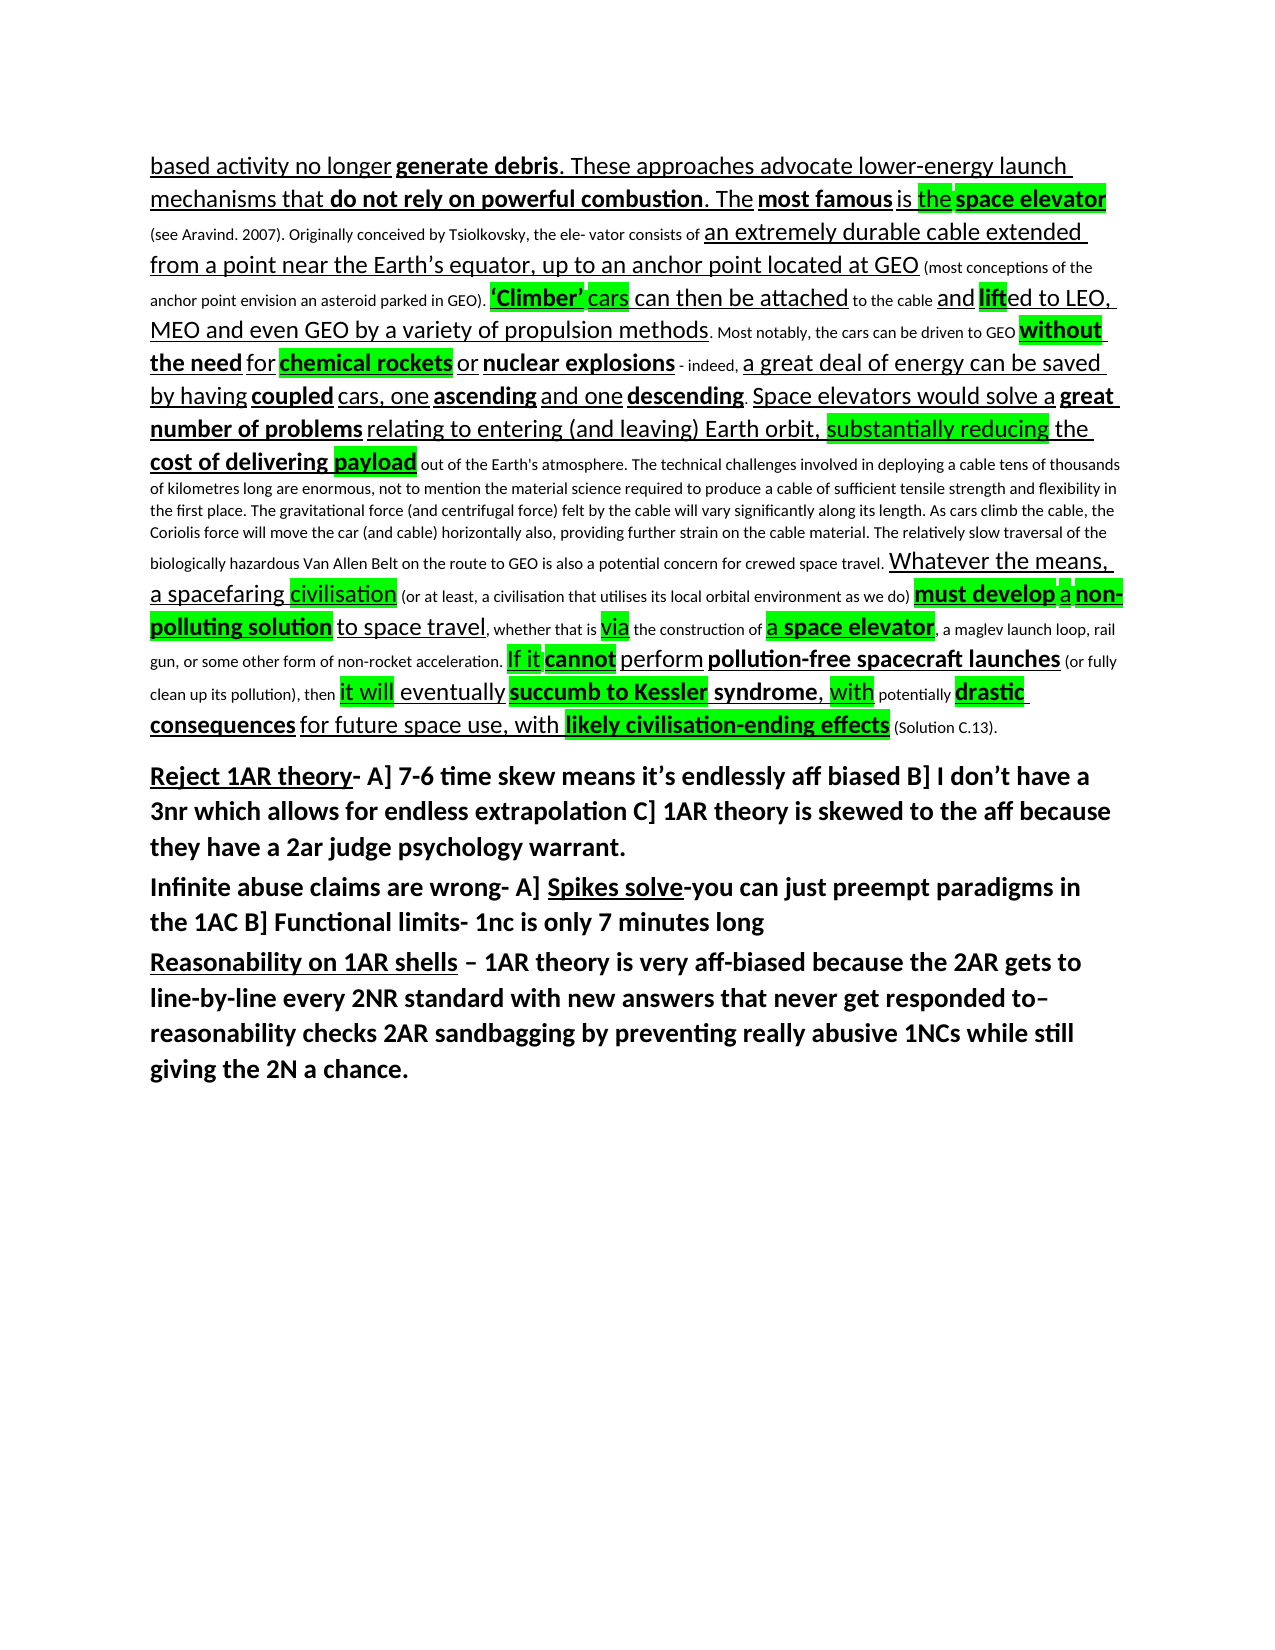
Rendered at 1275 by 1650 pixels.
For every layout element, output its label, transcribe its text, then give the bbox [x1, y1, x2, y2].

subtitle Reasonability on 1AR shells – 1AR theory is very aff-biased because the 2AR gets to line-by-line every 2NR standard with new answers that never get responded to– reasonability checks 2AR sandbagging by preventing really abusive 1NCs while still giving the 2N a chance. [150, 945, 1125, 1085]
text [150, 150, 1125, 740]
subtitle Infinite abuse claims are wrong- A] Spikes solve-you can just preempt paradigms in the 1AC B] Functional limits- 1nc is only 7 minutes long [150, 870, 1125, 939]
subtitle Reject 1AR theory- A] 7-6 time skew means it’s endlessly aff biased B] I don’t have a 3nr which allows for endless extrapolation C] 1AR theory is skewed to the aff because they have a 2ar judge psychology warrant. [150, 759, 1125, 863]
